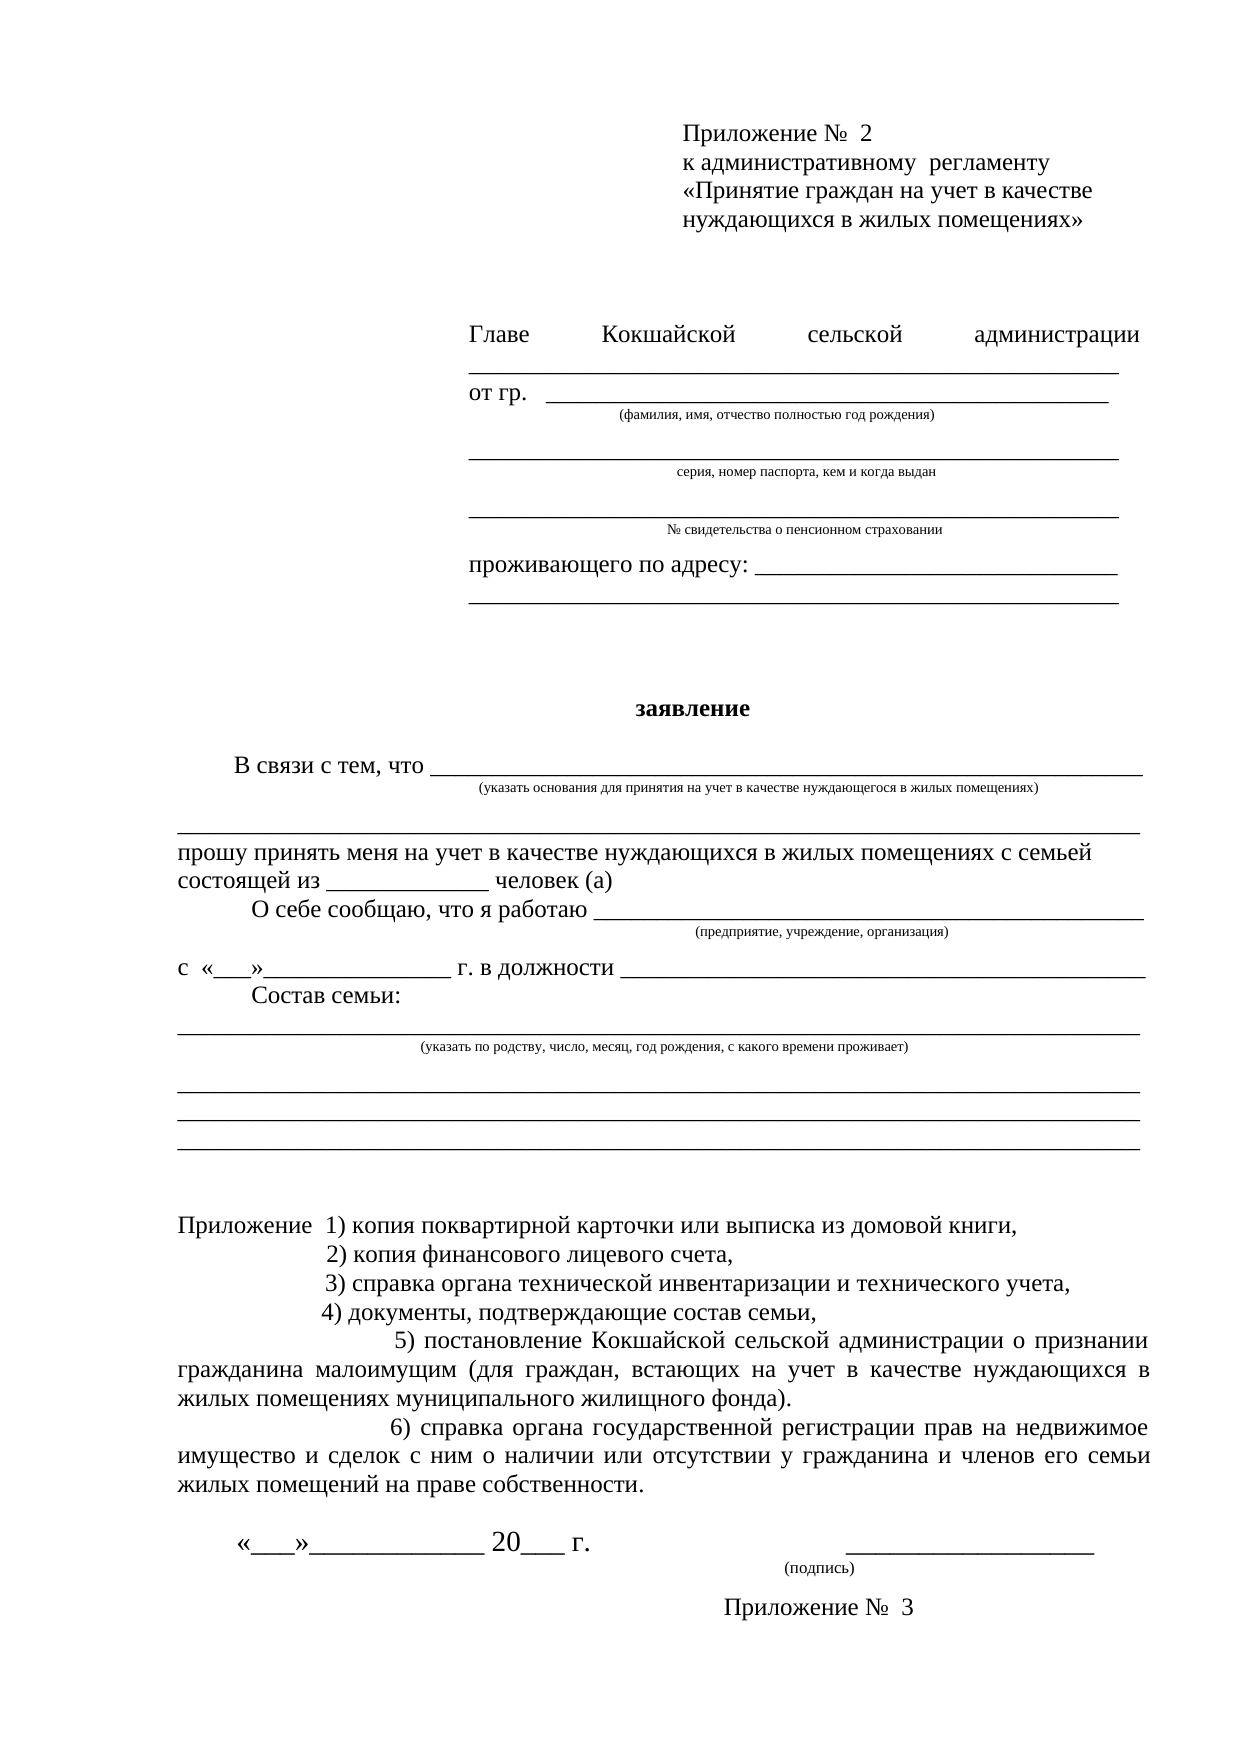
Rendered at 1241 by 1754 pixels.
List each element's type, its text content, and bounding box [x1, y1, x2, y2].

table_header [712, 1592, 1152, 1636]
text О себе сообщаю, что я работаю ____________________________________________ [177, 894, 1152, 923]
text с «___»_______________ г. в должности __________________________________________ [177, 952, 1152, 981]
text заявление [177, 693, 1152, 722]
text 3) справка органа технической инвентаризации и технического учета, [177, 1268, 1152, 1297]
text 5) постановление Кокшайской сельской администрации о признании гражданина малоимущим (для граждан, встающих на учет в качестве нуждающихся в жилых помещениях муниципального жилищного фонда). [177, 1326, 1152, 1412]
text _____________________________________________________________________________ [177, 1124, 1152, 1153]
text (предприятие, учреждение, организация) [177, 923, 1152, 952]
text 2) копия финансового лицевого счета, [177, 1239, 1152, 1268]
text прошу принять меня на учет в качестве нуждающихся в жилых помещениях с семьей состоящей из _____________ человек (а) [177, 837, 1152, 894]
text «___»____________ 20___ г. _________________ [177, 1524, 1152, 1558]
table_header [155, 118, 1152, 233]
text (подпись) [177, 1558, 1152, 1592]
text (указать по родству, число, месяц, год рождения, с какого времени проживает) [177, 1038, 1152, 1067]
table_header Главе Кокшайской сельской администрации ____________________________________________________ от гр. _____________________________________________ (фамилия, имя, отчество полностью год рождения) ____________________________________________________ серия, номер паспорта, кем и когда выдан ____________________________________________________ № свидетельства о пенсионном страховании проживающего по адресу: _____________________________ ____________________________________________________ [458, 319, 1152, 636]
text _____________________________________________________________________________ [177, 808, 1152, 837]
text 4) документы, подтверждающие состав семьи, [177, 1297, 1152, 1326]
text (указать основания для принятия на учет в качестве нуждающегося в жилых помещениях) [177, 779, 1152, 808]
text _____________________________________________________________________________ [177, 1096, 1152, 1124]
text 6) справка органа государственной регистрации прав на недвижимое имущество и сделок с ним о наличии или отсутствии у гражданина и членов его семьи жилых помещений на праве собственности. [177, 1412, 1152, 1498]
text В связи с тем, что _________________________________________________________ [177, 751, 1152, 779]
text Приложение 1) копия поквартирной карточки или выписка из домовой книги, [177, 1211, 1152, 1239]
text _____________________________________________________________________________ [177, 1067, 1152, 1096]
text Состав семьи: [177, 981, 1152, 1009]
text _____________________________________________________________________________ [177, 1009, 1152, 1038]
